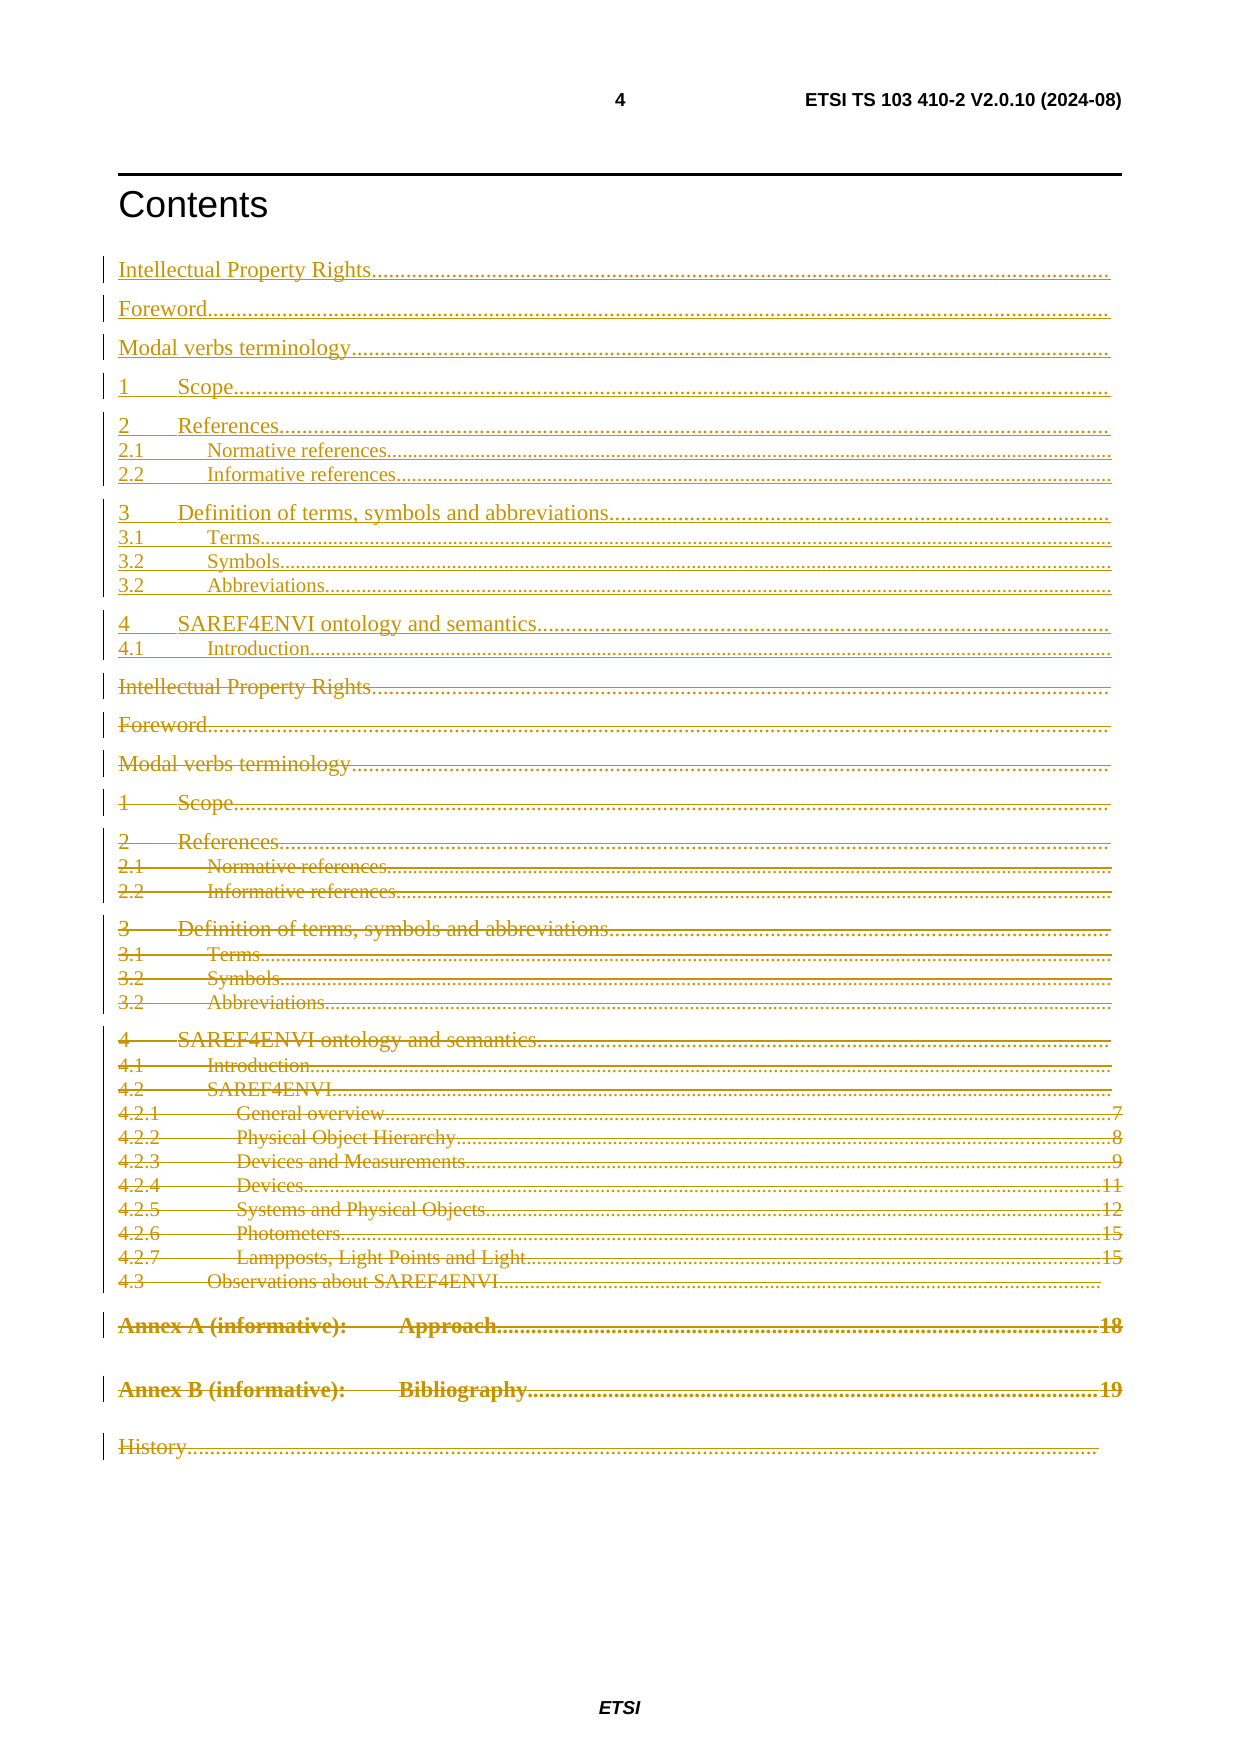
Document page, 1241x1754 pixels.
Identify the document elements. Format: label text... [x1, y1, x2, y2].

text Contents [118, 176, 1122, 225]
